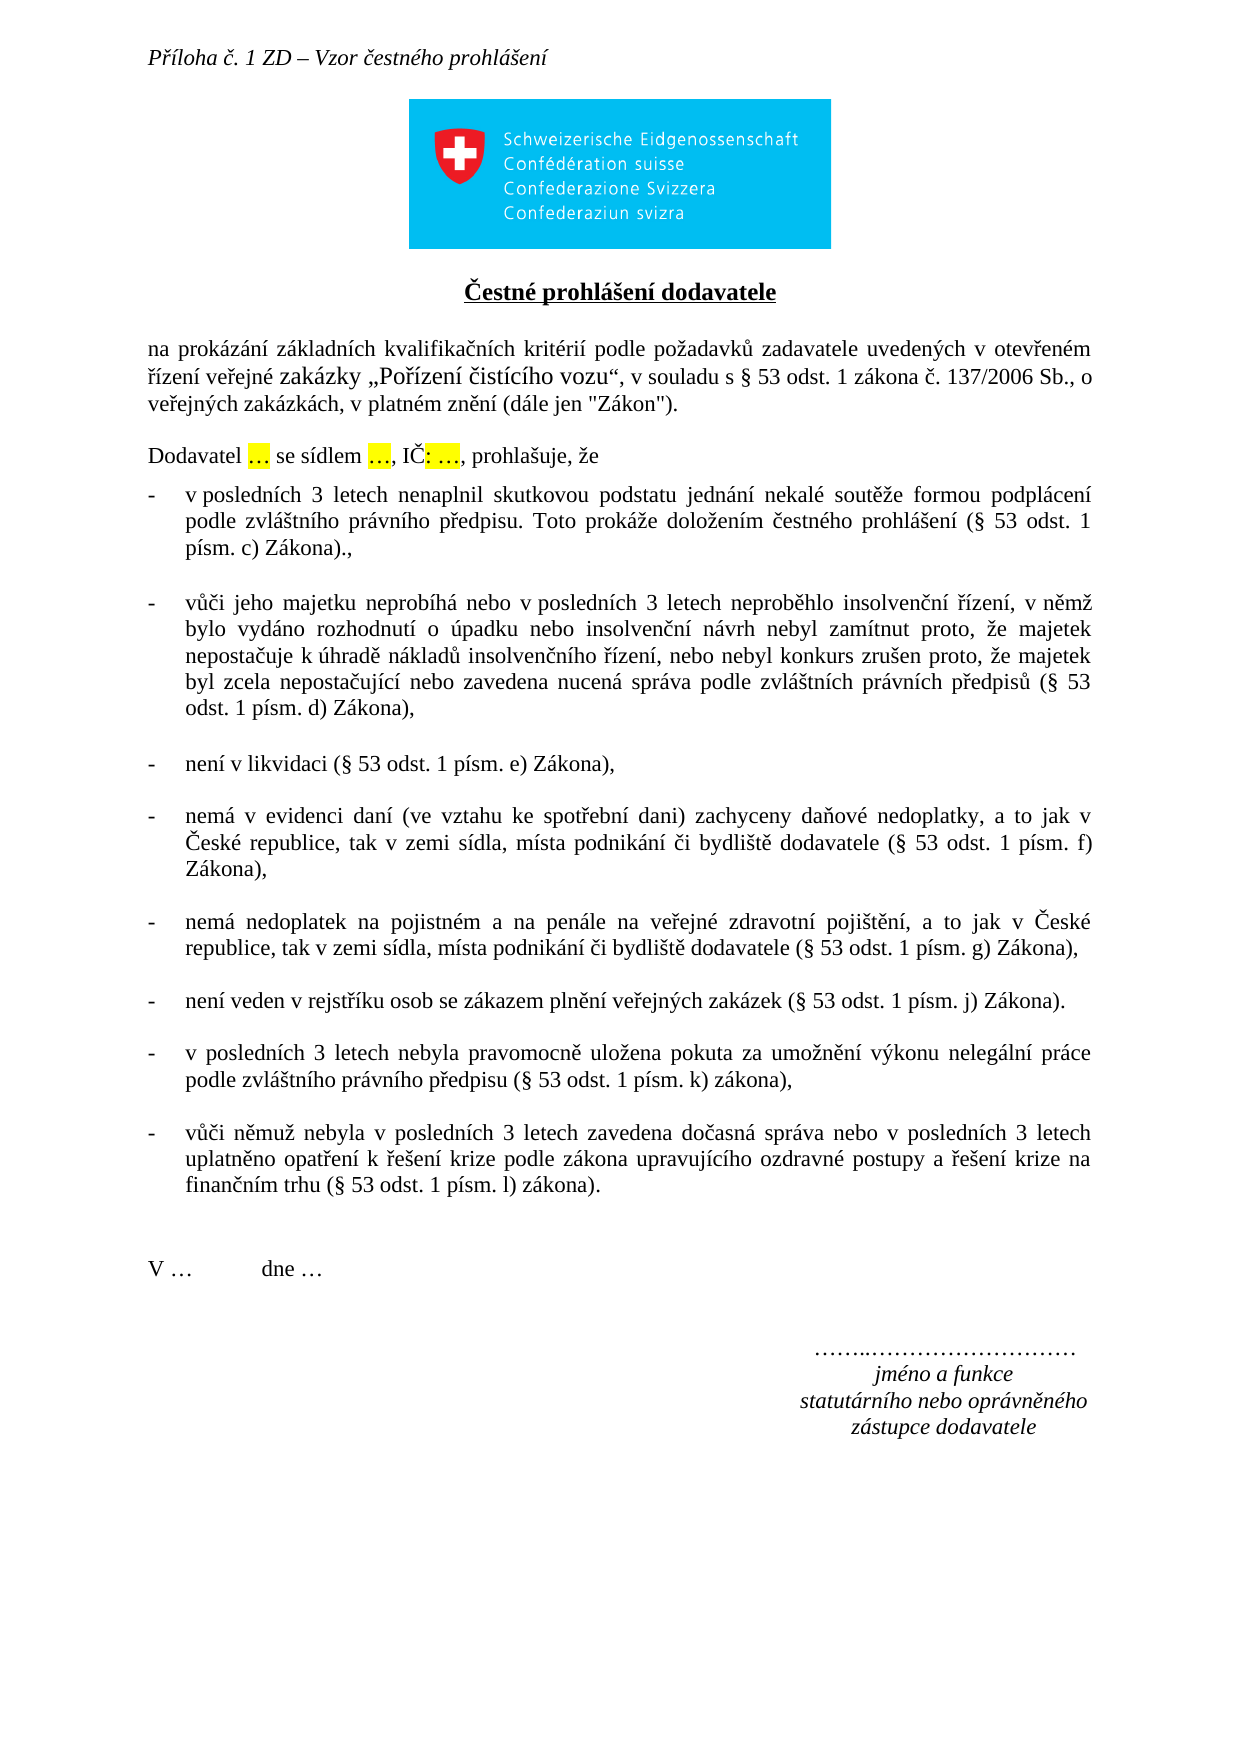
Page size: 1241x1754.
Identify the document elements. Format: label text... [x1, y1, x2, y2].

text V … dne … [148, 1255, 1093, 1281]
list nemá v evidenci daní (ve vztahu ke spotřební dani) zachyceny daňové nedoplatky, a to jak v České republice, tak v zemi sídla, místa podnikání či bydliště dodavatele (§ 53 odst. 1 písm. f) Zákona), [148, 802, 1093, 881]
text statutárního nebo oprávněného [797, 1387, 1093, 1413]
list v posledních 3 letech nenaplnil skutkovou podstatu jednání nekalé soutěže formou podplácení podle zvláštního právního předpisu. Toto prokáže doložením čestného prohlášení (§ 53 odst. 1 písm. c) Zákona)., [148, 481, 1093, 560]
list není veden v rejstříku osob se zákazem plnění veřejných zakázek (§ 53 odst. 1 písm. j) Zákona). [148, 987, 1093, 1013]
list v posledních 3 letech nebyla pravomocně uložena pokuta za umožnění výkonu nelegální práce podle zvláštního právního předpisu (§ 53 odst. 1 písm. k) zákona), [148, 1039, 1093, 1092]
text jméno a funkce [797, 1361, 1093, 1387]
subtitle Čestné prohlášení dodavatele [148, 277, 1093, 306]
text ……..……………………… [797, 1334, 1093, 1361]
list není v likvidaci (§ 53 odst. 1 písm. e) Zákona), [148, 749, 1093, 776]
text zástupce dodavatele [797, 1413, 1093, 1439]
list vůči němuž nebyla v posledních 3 letech zavedena dočasná správa nebo v posledních 3 letech uplatněno opatření k řešení krize podle zákona upravujícího ozdravné postupy a řešení krize na finančním trhu (§ 53 odst. 1 písm. l) zákona). [148, 1118, 1093, 1198]
list vůči jeho majetku neprobíhá nebo v posledních 3 letech neproběhlo insolvenční řízení, v němž bylo vydáno rozhodnutí o úpadku nebo insolvenční návrh nebyl zamítnut proto, že majetek nepostačuje k úhradě nákladů insolvenčního řízení, nebo nebyl konkurs zrušen proto, že majetek byl zcela nepostačující nebo zavedena nucená správa podle zvláštních právních předpisů (§ 53 odst. 1 písm. d) Zákona), [148, 589, 1093, 721]
text na prokázání základních kvalifikačních kritérií podle požadavků zadavatele uvedených v otevřeném řízení veřejné zakázky „Pořízení čistícího vozu“, v souladu s § 53 odst. 1 zákona č. 137/2006 Sb., o veřejných zakázkách, v platném znění (dále jen "Zákon"). [148, 334, 1093, 416]
list nemá nedoplatek na pojistném a na penále na veřejné zdravotní pojištění, a to jak v České republice, tak v zemi sídla, místa podnikání či bydliště dodavatele (§ 53 odst. 1 písm. g) Zákona), [148, 908, 1093, 960]
picture [435, 129, 484, 183]
text Dodavatel … se sídlem …, IČ: …, prohlašuje, že [148, 442, 1093, 469]
